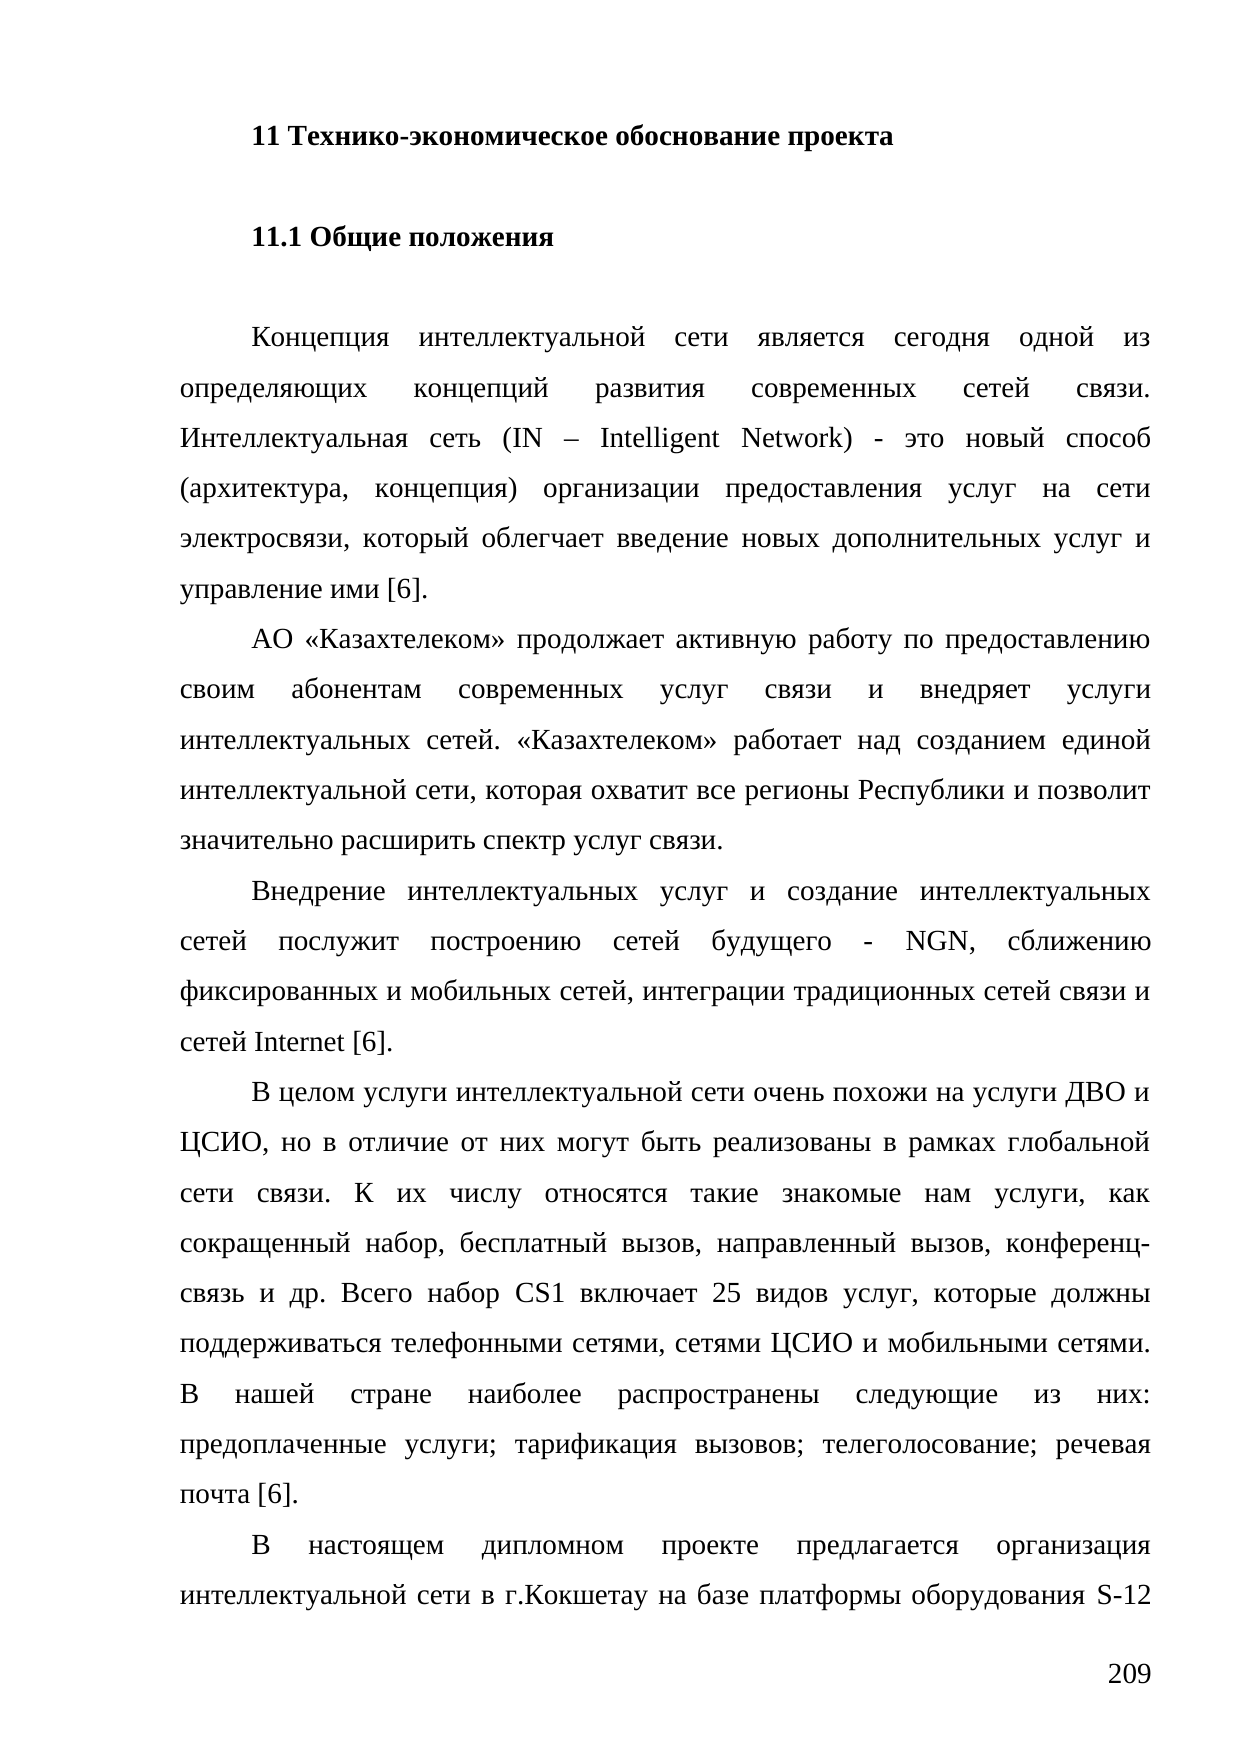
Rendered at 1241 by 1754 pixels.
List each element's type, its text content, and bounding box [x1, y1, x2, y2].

subtitle 11 Технико-экономическое обоснование проекта [179, 118, 1151, 152]
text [179, 1527, 1151, 1611]
text 11.1 Общие положения [179, 219, 1151, 252]
text АО «Казахтелеком» продолжает активную работу по предоставлению своим абонентам современных услуг связи и внедряет услуги интеллектуальных сетей. «Казахтелеком» работает над созданием единой интеллектуальной сети, которая охватит все регионы Республики и позволит значительно расширить спектр услуг связи. [179, 621, 1151, 856]
text Внедрение интеллектуальных услуг и создание интеллектуальных сетей послужит построению сетей будущего - NGN, сближению фиксированных и мобильных сетей, интеграции традиционных сетей связи и сетей Internet [6]. [179, 873, 1151, 1057]
text В целом услуги интеллектуальной сети очень похожи на услуги ДВО и ЦСИО, но в отличие от них могут быть реализованы в рамках глобальной сети связи. К их числу относятся такие знакомые нам услуги, как сокращенный набор, бесплатный вызов, направленный вызов, конференц-связь и др. Всего набор CS1 включает 25 видов услуг, которые должны поддерживаться телефонными сетями, сетями ЦСИО и мобильными сетями. В нашей стране наиболее распространены следующие из них: предоплаченные услуги; тарификация вызовов; телеголосование; речевая почта [6]. [179, 1074, 1151, 1510]
text Концепция интеллектуальной сети является сегодня одной из определяющих концепций развития современных сетей связи. Интеллектуальная сеть (IN – Intelligent Network) - это новый способ (архитектура, концепция) организации предоставления услуг на сети электросвязи, который облегчает введение новых дополнительных услуг и управление ими [6]. [179, 319, 1151, 604]
